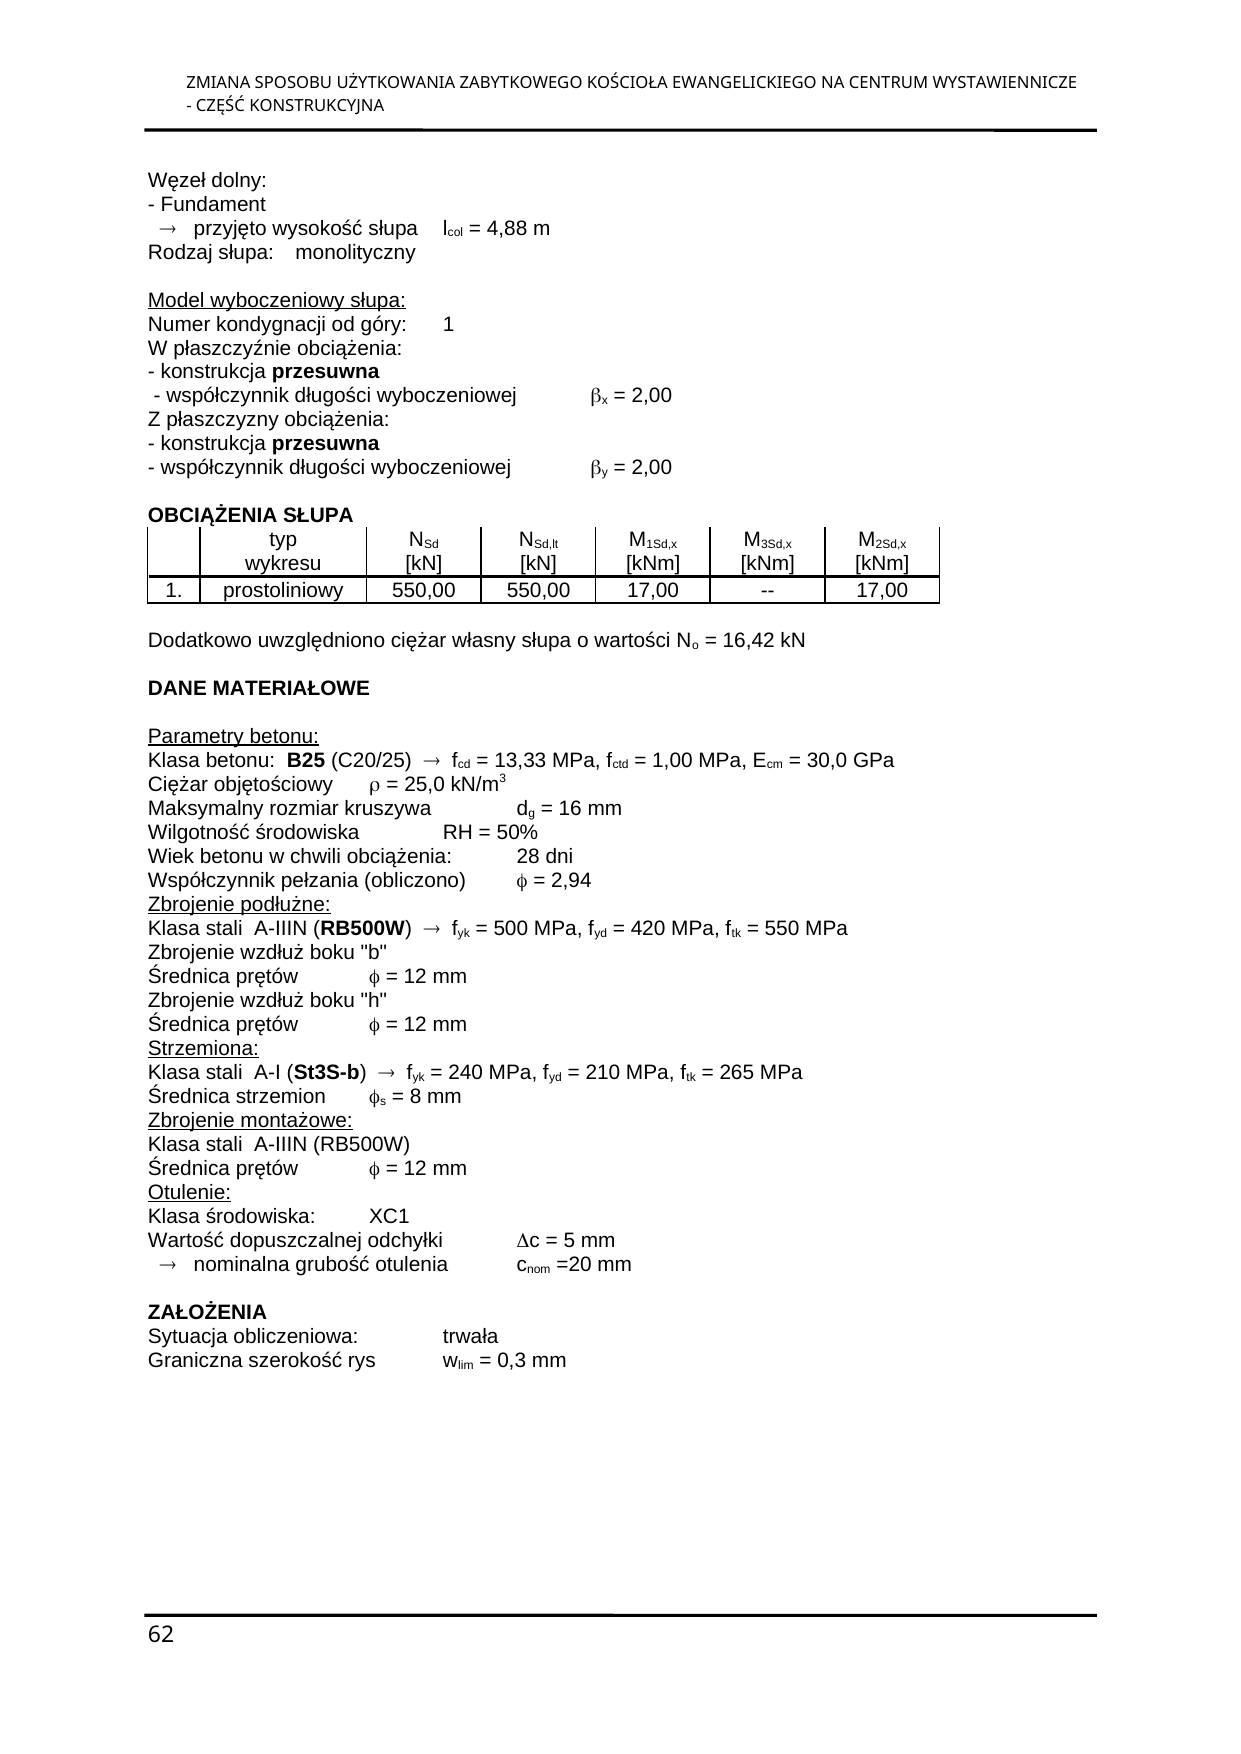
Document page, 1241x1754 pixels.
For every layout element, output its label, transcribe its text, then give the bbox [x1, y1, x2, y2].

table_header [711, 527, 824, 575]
text Sytuacja obliczeniowa: trwała [148, 1324, 1093, 1348]
text OBCIĄŻENIA SŁUPA [148, 503, 1093, 527]
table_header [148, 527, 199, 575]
text Model wyboczeniowy słupa: [148, 287, 1093, 311]
text - współczynnik długości wyboczeniowej x = 2,00 [148, 383, 1093, 407]
text Numer kondygnacji od góry: 1 [148, 311, 1093, 335]
text Wartość dopuszczalnej odchyłki c = 5 mm [148, 1228, 1093, 1252]
text W płaszczyźnie obciążenia: [148, 335, 1093, 359]
text Klasa betonu: B25 (C20/25)  fcd = 13,33 MPa, fctd = 1,00 MPa, Ecm = 30,0 GPa [148, 747, 1093, 772]
text Współczynnik pełzania (obliczono)  = 2,94 [148, 867, 1093, 892]
text Klasa stali A-IIIN (RB500W) [148, 1132, 1093, 1156]
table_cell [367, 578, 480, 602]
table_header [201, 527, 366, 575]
text Średnica prętów  = 12 mm [148, 1012, 1093, 1036]
text Strzemiona: [148, 1036, 1093, 1059]
text Graniczna szerokość rys wlim = 0,3 mm [148, 1348, 1093, 1372]
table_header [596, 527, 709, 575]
text Zbrojenie montażowe: [148, 1108, 1093, 1132]
text Średnica strzemion s = 8 mm [148, 1084, 1093, 1108]
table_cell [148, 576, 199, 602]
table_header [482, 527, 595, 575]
text Klasa stali A-IIIN (RB500W)  fyk = 500 MPa, fyd = 420 MPa, ftk = 550 MPa [148, 916, 1093, 939]
text Średnica prętów  = 12 mm [148, 1156, 1093, 1180]
text Klasa stali A-I (St3S-b)  fyk = 240 MPa, fyd = 210 MPa, ftk = 265 MPa [148, 1059, 1093, 1084]
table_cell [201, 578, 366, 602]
text  nominalna grubość otulenia cnom =20 mm [148, 1252, 1093, 1276]
text - konstrukcja przesuwna [148, 431, 1093, 455]
text - współczynnik długości wyboczeniowej y = 2,00 [148, 455, 1093, 479]
text Średnica prętów  = 12 mm [148, 963, 1093, 988]
text Z płaszczyzny obciążenia: [148, 407, 1093, 431]
text DANE MATERIAŁOWE [148, 676, 1093, 699]
text Ciężar objętościowy  = 25,0 kN/m3 [148, 772, 1093, 796]
text Zbrojenie wzdłuż boku "b" [148, 939, 1093, 963]
text Zbrojenie podłużne: [148, 892, 1093, 916]
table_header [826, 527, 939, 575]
text - Fundament [148, 191, 1093, 215]
text  przyjęto wysokość słupa lcol = 4,88 m [148, 215, 1093, 239]
text Rodzaj słupa: monolityczny [148, 239, 1093, 263]
text ZAŁOŻENIA [148, 1300, 1093, 1324]
text Wiek betonu w chwili obciążenia: 28 dni [148, 843, 1093, 867]
text Otulenie: [148, 1180, 1093, 1204]
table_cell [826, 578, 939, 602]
text Parametry betonu: [148, 723, 1093, 747]
text - konstrukcja przesuwna [148, 359, 1093, 383]
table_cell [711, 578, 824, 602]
text Wilgotność środowiska RH = 50% [148, 819, 1093, 843]
text Węzeł dolny: [148, 167, 1093, 191]
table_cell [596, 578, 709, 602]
text Zbrojenie wzdłuż boku "h" [148, 988, 1093, 1012]
text Klasa środowiska: XC1 [148, 1204, 1093, 1228]
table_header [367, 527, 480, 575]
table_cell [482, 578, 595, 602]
text Maksymalny rozmiar kruszywa dg = 16 mm [148, 796, 1093, 819]
text Dodatkowo uwzględniono ciężar własny słupa o wartości No = 16,42 kN [148, 628, 1093, 652]
